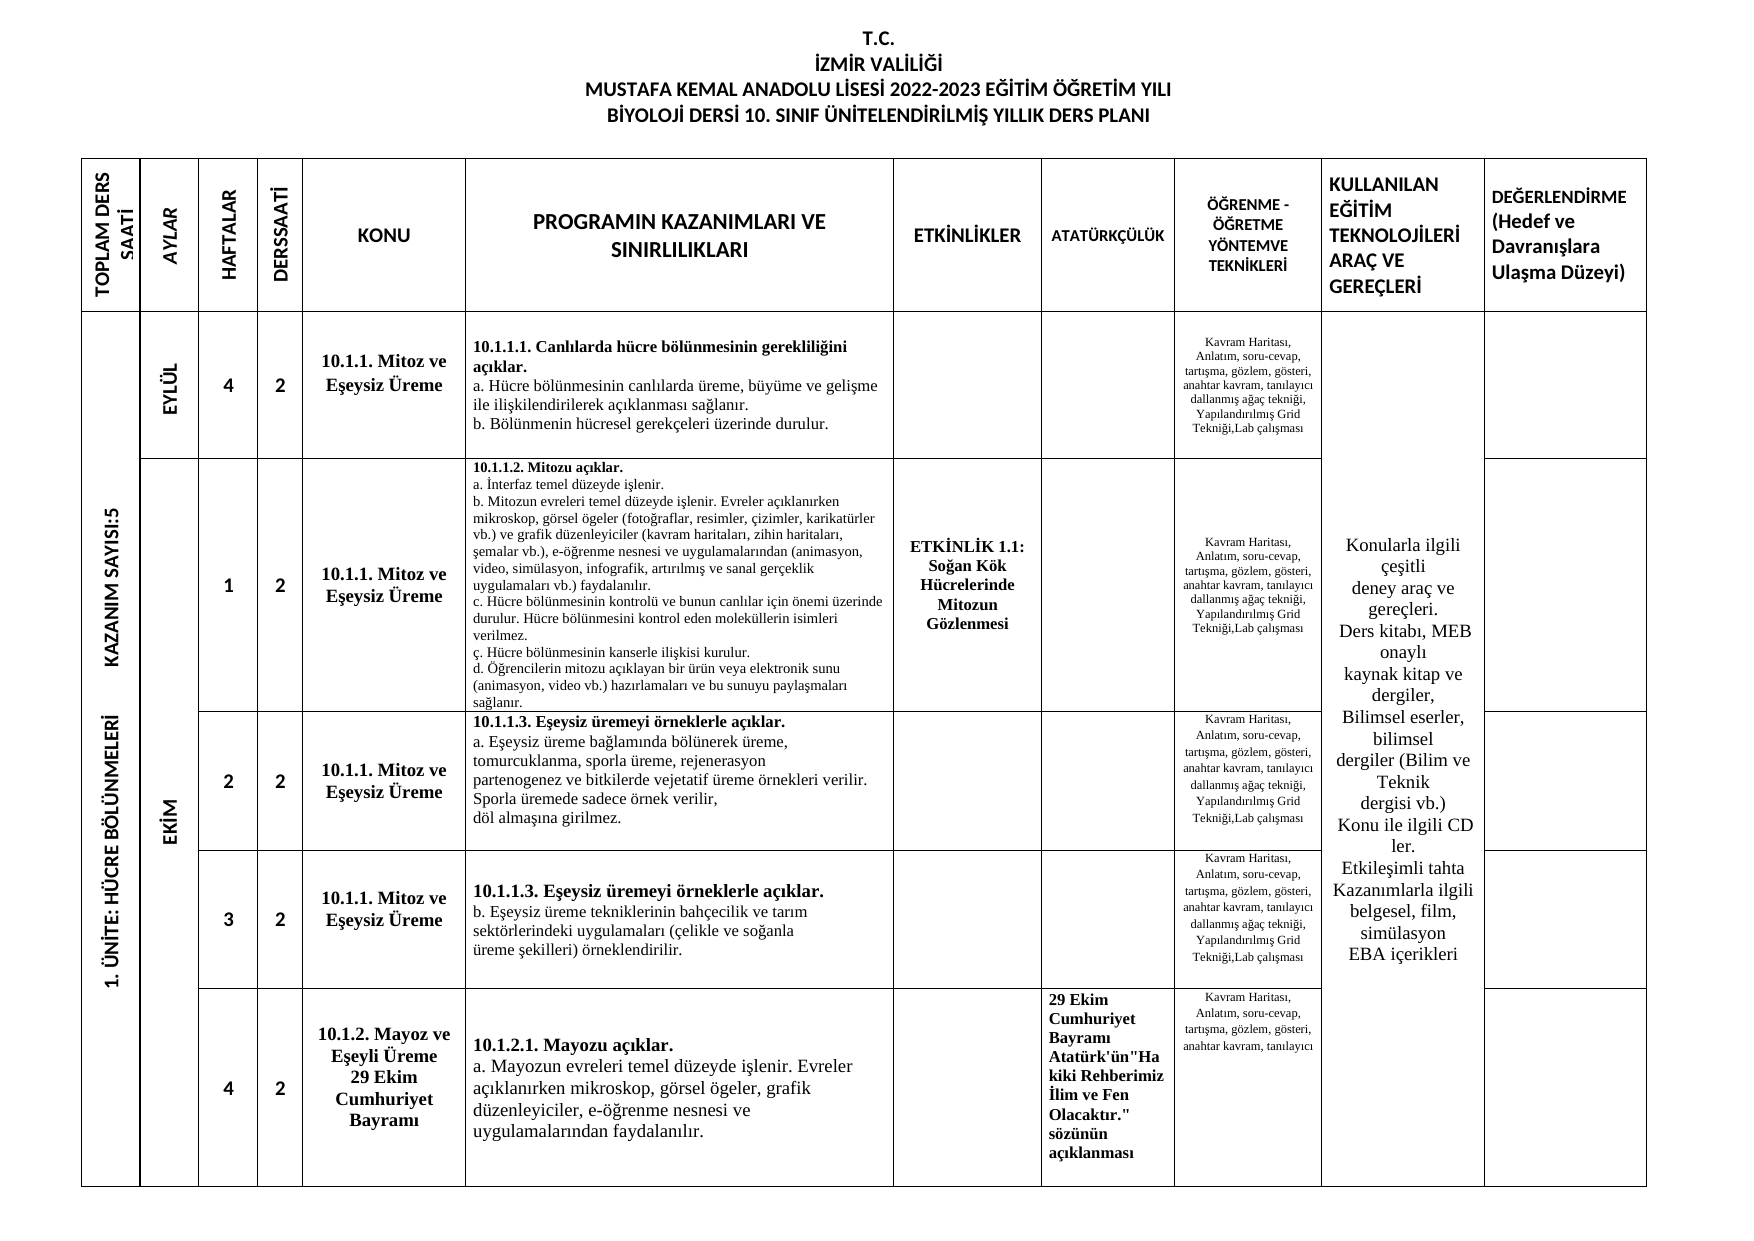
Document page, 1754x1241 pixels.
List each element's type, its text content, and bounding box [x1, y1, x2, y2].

table_cell 2 [258, 712, 302, 849]
table_cell 10.1.1.3. Eşeysiz üremeyi örneklerle açıklar. b. Eşeysiz üreme tekniklerinin bahçecilik ve tarım sektörlerindeki uygulamaları (çelikle ve soğanla üreme şekilleri) örneklendirilir. [466, 851, 893, 988]
table_cell 10.1.1. Mitoz ve Eşeysiz Üreme [303, 712, 465, 849]
table_cell 2 [258, 989, 302, 1186]
table_cell [894, 851, 1041, 988]
table_cell 10.1.2. Mayoz ve Eşeyli Üreme 29 Ekim Cumhuriyet Bayramı [303, 989, 465, 1186]
table_cell 3 [199, 851, 257, 988]
table_header DERSSAATİ [258, 159, 302, 311]
table_cell 29 Ekim Cumhuriyet Bayramı Atatürk'ün"Hakiki Rehberimiz İlim ve Fen Olacaktır." sözünün açıklanması [1042, 989, 1174, 1186]
table_cell 2 [258, 312, 302, 458]
table_cell [1485, 312, 1646, 458]
table_cell [1042, 851, 1174, 988]
table_cell 10.1.1. Mitoz ve Eşeysiz Üreme [303, 459, 465, 711]
table_cell EKİM [141, 459, 198, 1186]
table_cell 2 [258, 851, 302, 988]
table_cell [1485, 459, 1646, 711]
table_cell 1. ÜNİTE: HÜCRE BÖLÜNMELERİ KAZANIM SAYISI:5 [82, 312, 139, 1186]
table_cell [1485, 989, 1646, 1186]
table_cell 10.1.2.1. Mayozu açıklar. a. Mayozun evreleri temel düzeyde işlenir. Evreler açıklanırken mikroskop, görsel ögeler, grafik düzenleyiciler, e-öğrenme nesnesi ve uygulamalarından faydalanılır. [466, 989, 893, 1186]
table_header ETKİNLİKLER [894, 159, 1041, 311]
table_cell [894, 989, 1041, 1186]
table_cell ETKİNLİK 1.1: Soğan Kök Hücrelerinde Mitozun Gözlenmesi [894, 459, 1041, 711]
table_cell [894, 312, 1041, 458]
table_cell EYLÜL [141, 312, 198, 458]
table_cell Kavram Haritası, Anlatım, soru-cevap, tartışma, gözlem, gösteri, anahtar kavram, tanılayıcı [1175, 989, 1321, 1186]
table_header KULLANILAN EĞİTİM TEKNOLOJİLERİ ARAÇ VE GEREÇLERİ [1322, 159, 1484, 311]
table_cell 4 [199, 312, 257, 458]
table_cell [1485, 851, 1646, 988]
table_cell 1 [199, 459, 257, 711]
table_header PROGRAMIN KAZANIMLARI VE SINIRLILIKLARI [466, 159, 893, 311]
table_cell [1042, 459, 1174, 711]
table_cell 10.1.1. Mitoz ve Eşeysiz Üreme [303, 851, 465, 988]
table_cell 10.1.1. Mitoz ve Eşeysiz Üreme [303, 312, 465, 458]
table_cell [894, 712, 1041, 849]
table_cell 4 [199, 989, 257, 1186]
table_header HAFTALAR [199, 159, 257, 311]
table_cell 10.1.1.2. Mitozu açıklar. a. İnterfaz temel düzeyde işlenir. b. Mitozun evreleri temel düzeyde işlenir. Evreler açıklanırken mikroskop, görsel ögeler (fotoğraflar, resimler, çizimler, karikatürler vb.) ve grafik düzenleyiciler (kavram haritaları, zihin haritaları, şemalar vb.), e-öğrenme nesnesi ve uygulamalarından (animasyon, video, simülasyon, infografik, artırılmış ve sanal gerçeklik uygulamaları vb.) faydalanılır. c. Hücre bölünmesinin kontrolü ve bunun canlılar için önemi üzerinde durulur. Hücre bölünmesini kontrol eden moleküllerin isimleri verilmez. ç. Hücre bölünmesinin kanserle ilişkisi kurulur. d. Öğrencilerin mitozu açıklayan bir ürün veya elektronik sunu (animasyon, video vb.) hazırlamaları ve bu sunuyu paylaşmaları sağlanır. [466, 459, 893, 711]
table_header DEĞERLENDİRME (Hedef ve Davranışlara Ulaşma Düzeyi) [1485, 159, 1646, 311]
table_header TOPLAM DERS SAATİ [82, 159, 139, 311]
table_cell 2 [199, 712, 257, 849]
table_cell [1042, 712, 1174, 849]
table_cell 10.1.1.3. Eşeysiz üremeyi örneklerle açıklar. a. Eşeysiz üreme bağlamında bölünerek üreme, tomurcuklanma, sporla üreme, rejenerasyon partenogenez ve bitkilerde vejetatif üreme örnekleri verilir. Sporla üremede sadece örnek verilir, döl almaşına girilmez. [466, 712, 893, 849]
table_cell [1042, 312, 1174, 458]
table_header ATATÜRKÇÜLÜK [1042, 159, 1174, 311]
table_header KONU [303, 159, 465, 311]
table_cell [1485, 712, 1646, 849]
table_cell 2 [258, 459, 302, 711]
table_header AYLAR [141, 159, 198, 311]
table_header ÖĞRENME -ÖĞRETME YÖNTEMVE TEKNİKLERİ [1175, 159, 1321, 311]
